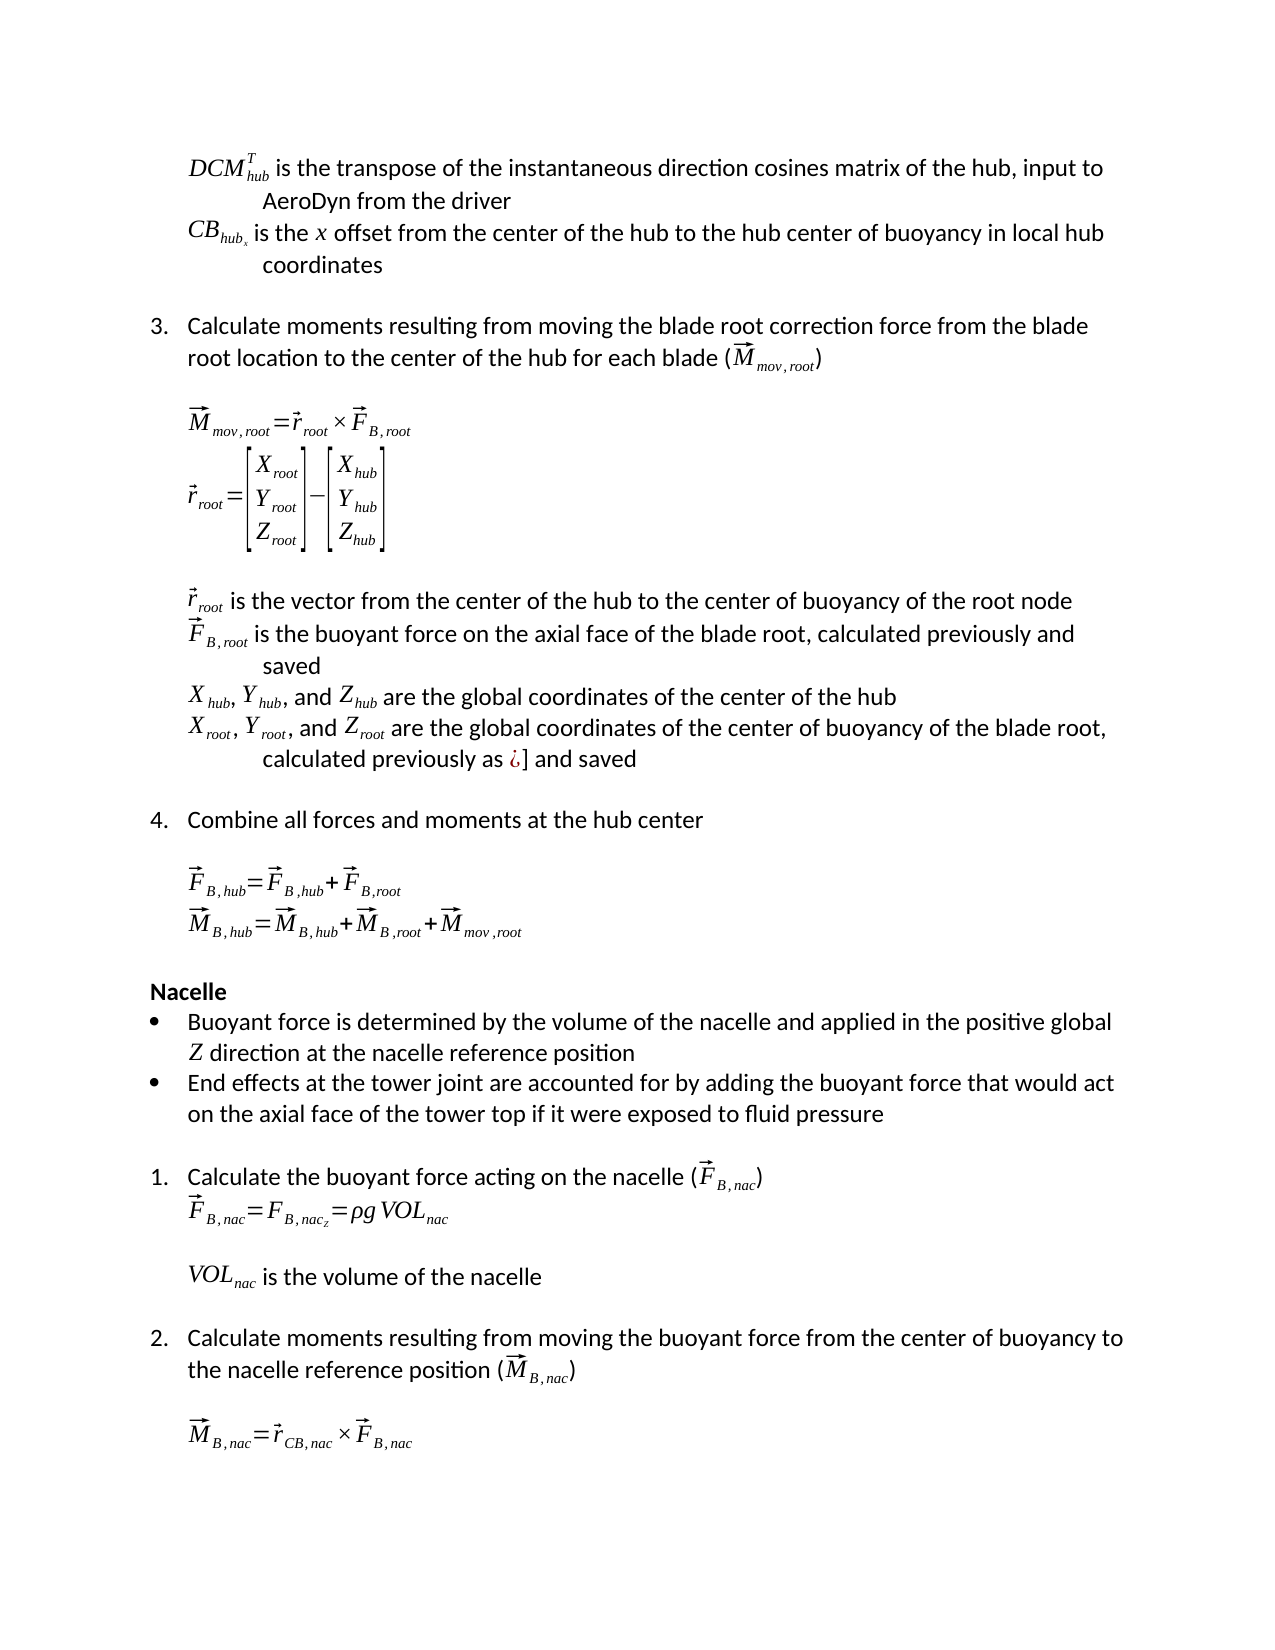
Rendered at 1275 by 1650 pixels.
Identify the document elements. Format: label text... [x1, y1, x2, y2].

list Buoyant force is determined by the volume of the nacelle and applied in the positive global direction at the nacelle reference position [150, 1006, 1125, 1067]
text is the offset from the center of the hub to the hub center of buoyancy in local hub coordinates [187, 215, 1125, 279]
text is the transpose of the instantaneous direction cosines matrix of the hub, input to AeroDyn from the driver [187, 150, 1125, 215]
list Combine all forces and moments at the hub center [150, 804, 1125, 835]
list Calculate the buoyant force acting on the nacelle () [150, 1159, 1125, 1193]
text is the vector from the center of the hub to the center of buoyancy of the root node [187, 584, 1125, 616]
text Nacelle [150, 976, 1125, 1006]
list Calculate moments resulting from moving the blade root correction force from the blade root location to the center of the hub for each blade () [150, 310, 1125, 375]
text , , and are the global coordinates of the center of the hub [187, 681, 1125, 712]
list Calculate moments resulting from moving the buoyant force from the center of buoyancy to the nacelle reference position () [150, 1322, 1125, 1387]
list End effects at the tower joint are accounted for by adding the buoyant force that would act on the axial face of the tower top if it were exposed to fluid pressure [150, 1067, 1125, 1128]
text is the volume of the nacelle [187, 1260, 1125, 1292]
text , , and are the global coordinates of the center of buoyancy of the blade root, calculated previously as ] and saved [187, 712, 1125, 774]
text is the buoyant force on the axial face of the blade root, calculated previously and saved [187, 616, 1125, 681]
